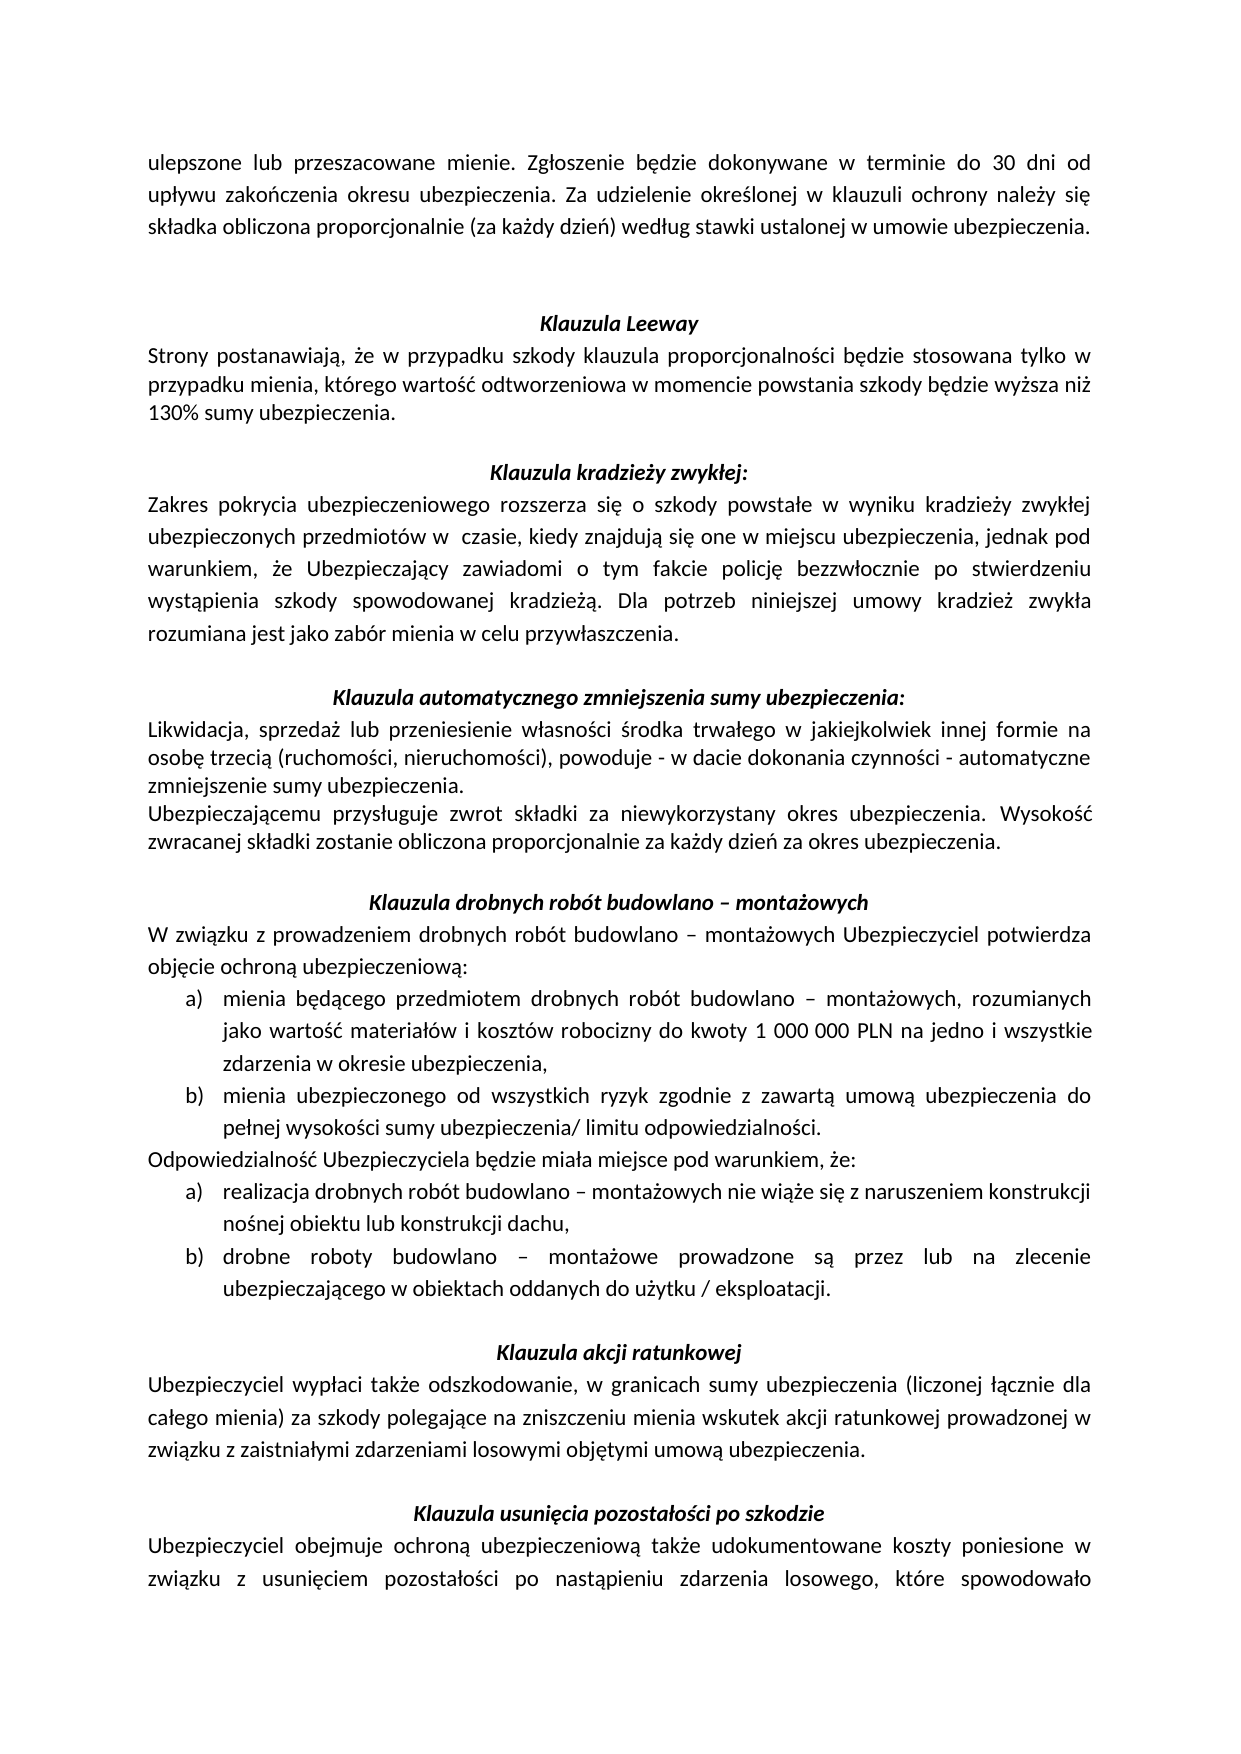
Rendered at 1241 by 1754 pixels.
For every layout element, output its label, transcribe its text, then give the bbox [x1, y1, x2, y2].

text Klauzula akcji ratunkowej [148, 1338, 1093, 1366]
text Klauzula usunięcia pozostałości po szkodzie [148, 1499, 1093, 1527]
text Klauzula drobnych robót budowlano – montażowych [148, 888, 1093, 916]
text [148, 1531, 1093, 1592]
list realizacja drobnych robót budowlano – montażowych nie wiąże się z naruszeniem konstrukcji nośnej obiektu lub konstrukcji dachu, [185, 1177, 1093, 1238]
list drobne roboty budowlano – montażowe prowadzone są przez lub na zlecenie ubezpieczającego w obiektach oddanych do użytku / eksploatacji. [185, 1242, 1093, 1302]
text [148, 148, 1093, 273]
text Strony postanawiają, że w przypadku szkody klauzula proporcjonalności będzie stosowana tylko w przypadku mienia, którego wartość odtworzeniowa w momencie powstania szkody będzie wyższa niż 130% sumy ubezpieczenia. [148, 342, 1093, 426]
list mienia będącego przedmiotem drobnych robót budowlano – montażowych, rozumianych jako wartość materiałów i kosztów robocizny do kwoty 1 000 000 PLN na jedno i wszystkie zdarzenia w okresie ubezpieczenia, [185, 984, 1093, 1077]
text Ubezpieczającemu przysługuje zwrot składki za niewykorzystany okres ubezpieczenia. Wysokość zwracanej składki zostanie obliczona proporcjonalnie za każdy dzień za okres ubezpieczenia. [148, 799, 1093, 856]
text Klauzula Leeway [148, 309, 1093, 337]
text W związku z prowadzeniem drobnych robót budowlano – montażowych Ubezpieczyciel potwierdza objęcie ochroną ubezpieczeniową: [148, 920, 1093, 980]
text Klauzula kradzieży zwykłej: [148, 458, 1093, 486]
text Zakres pokrycia ubezpieczeniowego rozszerza się o szkody powstałe w wyniku kradzieży zwykłej ubezpieczonych przedmiotów w czasie, kiedy znajdują się one w miejscu ubezpieczenia, jednak pod warunkiem, że Ubezpieczający zawiadomi o tym fakcie policję bezzwłocznie po stwierdzeniu wystąpienia szkody spowodowanej kradzieżą. Dla potrzeb niniejszej umowy kradzież zwykła rozumiana jest jako zabór mienia w celu przywłaszczenia. [148, 490, 1093, 647]
text Odpowiedzialność Ubezpieczyciela będzie miała miejsce pod warunkiem, że: [148, 1145, 1093, 1173]
text Likwidacja, sprzedaż lub przeniesienie własności środka trwałego w jakiejkolwiek innej formie na osobę trzecią (ruchomości, nieruchomości), powoduje - w dacie dokonania czynności - automatyczne zmniejszenie sumy ubezpieczenia. [148, 715, 1093, 799]
text Ubezpieczyciel wypłaci także odszkodowanie, w granicach sumy ubezpieczenia (liczonej łącznie dla całego mienia) za szkody polegające na zniszczeniu mienia wskutek akcji ratunkowej prowadzonej w związku z zaistniałymi zdarzeniami losowymi objętymi umową ubezpieczenia. [148, 1371, 1093, 1463]
text Klauzula automatycznego zmniejszenia sumy ubezpieczenia: [148, 683, 1093, 711]
list mienia ubezpieczonego od wszystkich ryzyk zgodnie z zawartą umową ubezpieczenia do pełnej wysokości sumy ubezpieczenia/ limitu odpowiedzialności. [185, 1081, 1093, 1141]
